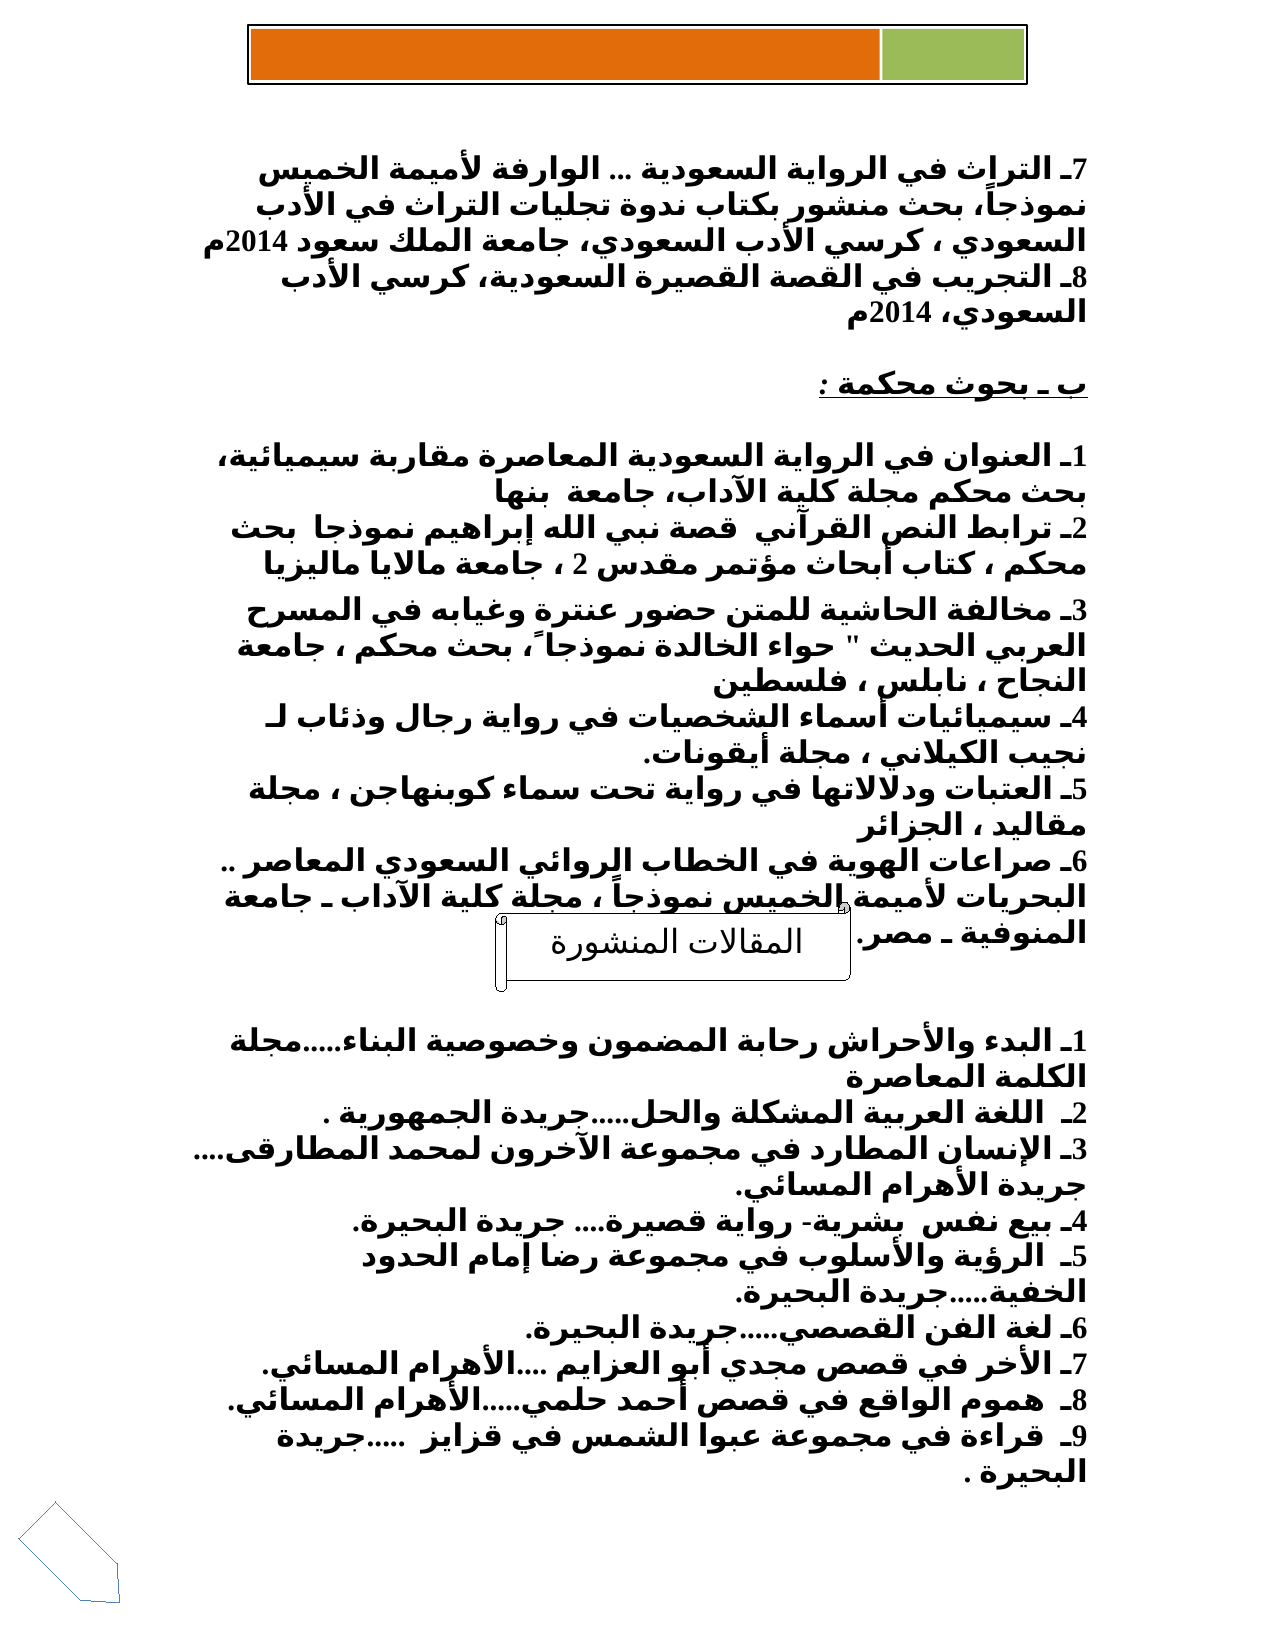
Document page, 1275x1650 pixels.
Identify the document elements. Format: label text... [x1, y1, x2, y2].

text 1ـ البدء والأحراش رحابة المضمون وخصوصية البناء.....مجلة الكلمة المعاصرة [187, 1022, 1087, 1094]
text 5ـ الرؤية والأسلوب في مجموعة رضا إمام الحدود الخفية.....جريدة البحيرة. [187, 1238, 1087, 1309]
text 9ـ قراءة في مجموعة عبوا الشمس في قزايز .....جريدة البحيرة . [187, 1417, 1087, 1489]
text 1ـ العنوان في الرواية السعودية المعاصرة مقاربة سيميائية، بحث محكم مجلة كلية الآداب، جامعة بنها [187, 437, 1087, 509]
text 8ـ التجريب في القصة القصيرة السعودية، كرسي الأدب السعودي، 2014م [187, 258, 1087, 330]
text 3ـ الإنسان المطارد في مجموعة الآخرون لمحمد المطارقى.... جريدة الأهرام المسائي. [187, 1130, 1087, 1202]
text 3ـ مخالفة الحاشية للمتن حضور عنترة وغيابه في المسرح العربي الحديث " حواء الخالدة نموذجا ً، بحث محكم ، جامعة النجاح ، نابلس ، فلسطين [187, 591, 1087, 699]
text 7ـ الأخر في قصص مجدي أبو العزايم ....الأهرام المسائي. [187, 1346, 1087, 1381]
text 4ـ بيع نفس بشرية- رواية قصيرة.... جريدة البحيرة. [187, 1202, 1087, 1238]
text 7ـ التراث في الرواية السعودية ... الوارفة لأميمة الخميس نموذجاً، بحث منشور بكتاب ندوة تجليات التراث في الأدب السعودي ، كرسي الأدب السعودي، جامعة الملك سعود 2014م [187, 150, 1087, 258]
text 5ـ العتبات ودلالاتها في رواية تحت سماء كوبنهاجن ، مجلة مقاليد ، الجزائر [187, 771, 1087, 842]
text 4ـ سيميائيات أسماء الشخصيات في رواية رجال وذئاب لـ نجيب الكيلاني ، مجلة أيقونات. [187, 699, 1087, 771]
text ب ـ بحوث محكمة : [187, 366, 1087, 402]
text 2ـ اللغة العربية المشكلة والحل.....جريدة الجمهورية . [187, 1094, 1087, 1130]
text 8ـ هموم الواقع في قصص أحمد حلمي.....الأهرام المسائي. [187, 1381, 1087, 1417]
text 2ـ ترابط النص القرآني قصة نبي الله إبراهيم نموذجا بحث محكم ، كتاب أبحاث مؤتمر مقدس 2 ، جامعة مالايا ماليزيا [187, 509, 1087, 581]
text 6ـ لغة الفن القصصي.....جريدة البحيرة. [187, 1309, 1087, 1346]
text 6ـ صراعات الهوية في الخطاب الروائي السعودي المعاصر .. البحريات لأميمة الخميس نموذجاً ، مجلة كلية الآداب ـ جامعة المنوفية ـ مصر. [187, 842, 1087, 950]
